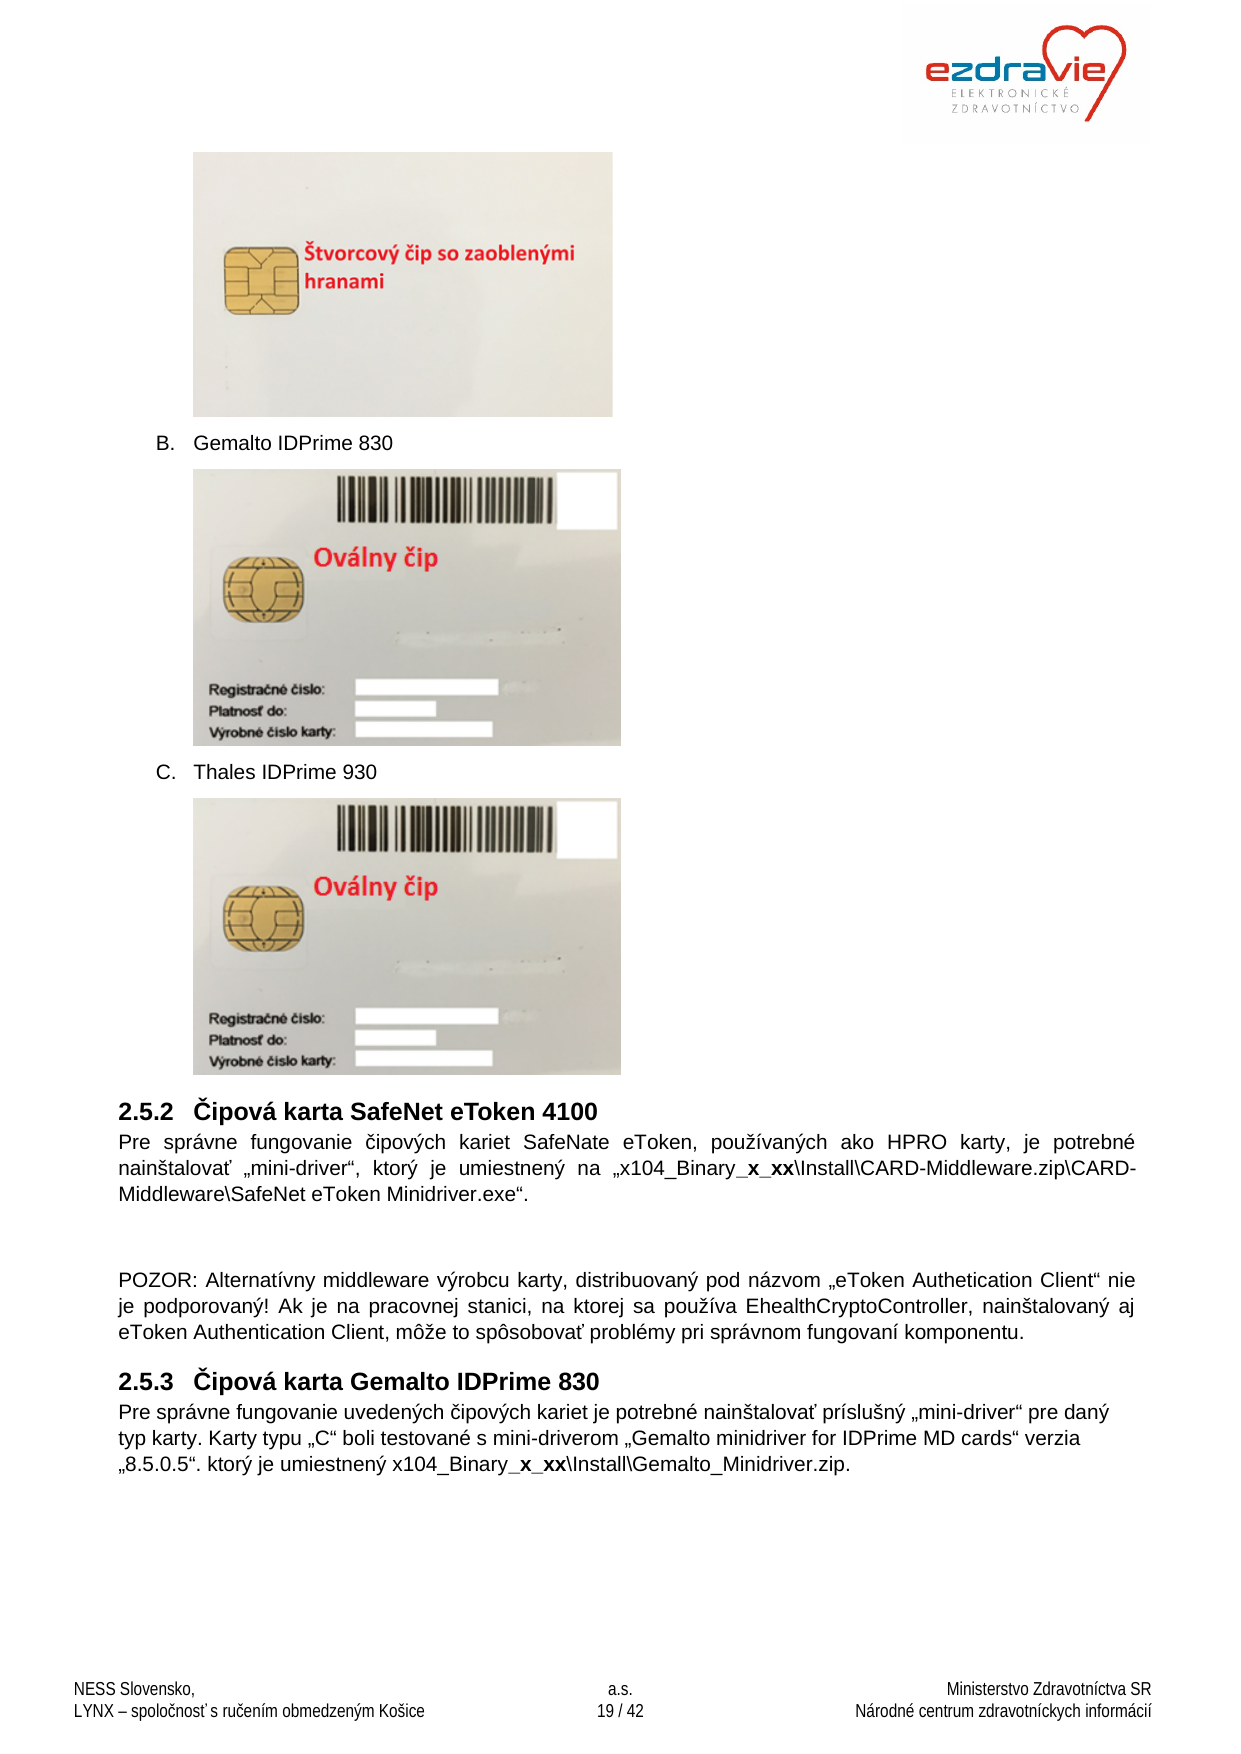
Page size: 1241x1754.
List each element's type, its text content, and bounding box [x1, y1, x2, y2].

subtitle Čipová karta SafeNet eToken 4100 [118, 1097, 1137, 1126]
text POZOR: Alternatívny middleware výrobcu karty, distribuovaný pod názvom „eToken Authetication Client“ nie je podporovaný! Ak je na pracovnej stanici, na ktorej sa používa EhealthCryptoController, nainštalovaný aj eToken Authentication Client, môže to spôsobovať problémy pri správnom fungovaní komponentu. [118, 1268, 1137, 1344]
subtitle Čipová karta Gemalto IDPrime 830 [118, 1367, 1137, 1395]
list Thales IDPrime 930 [156, 759, 1137, 783]
text Pre správne fungovanie uvedených čipových kariet je potrebné nainštalovať príslušný „mini-driver“ pre daný typ karty. Karty typu „C“ boli testované s mini-driverom „Gemalto minidriver for IDPrime MD cards“ verzia „8.5.0.5“. ktorý je umiestnený x104_Binary_x_xx\Install\Gemalto_Minidriver.zip. [118, 1400, 1137, 1475]
list Gemalto IDPrime 830 [156, 431, 1137, 454]
text Pre správne fungovanie čipových kariet SafeNate eToken, používaných ako HPRO karty, je potrebné nainštalovať „mini-driver“, ktorý je umiestnený na „x104_Binary_x_xx\Install\CARD-Middleware.zip\CARD-Middleware\SafeNet eToken Minidriver.exe“. [118, 1130, 1137, 1206]
picture [901, 3, 1151, 144]
